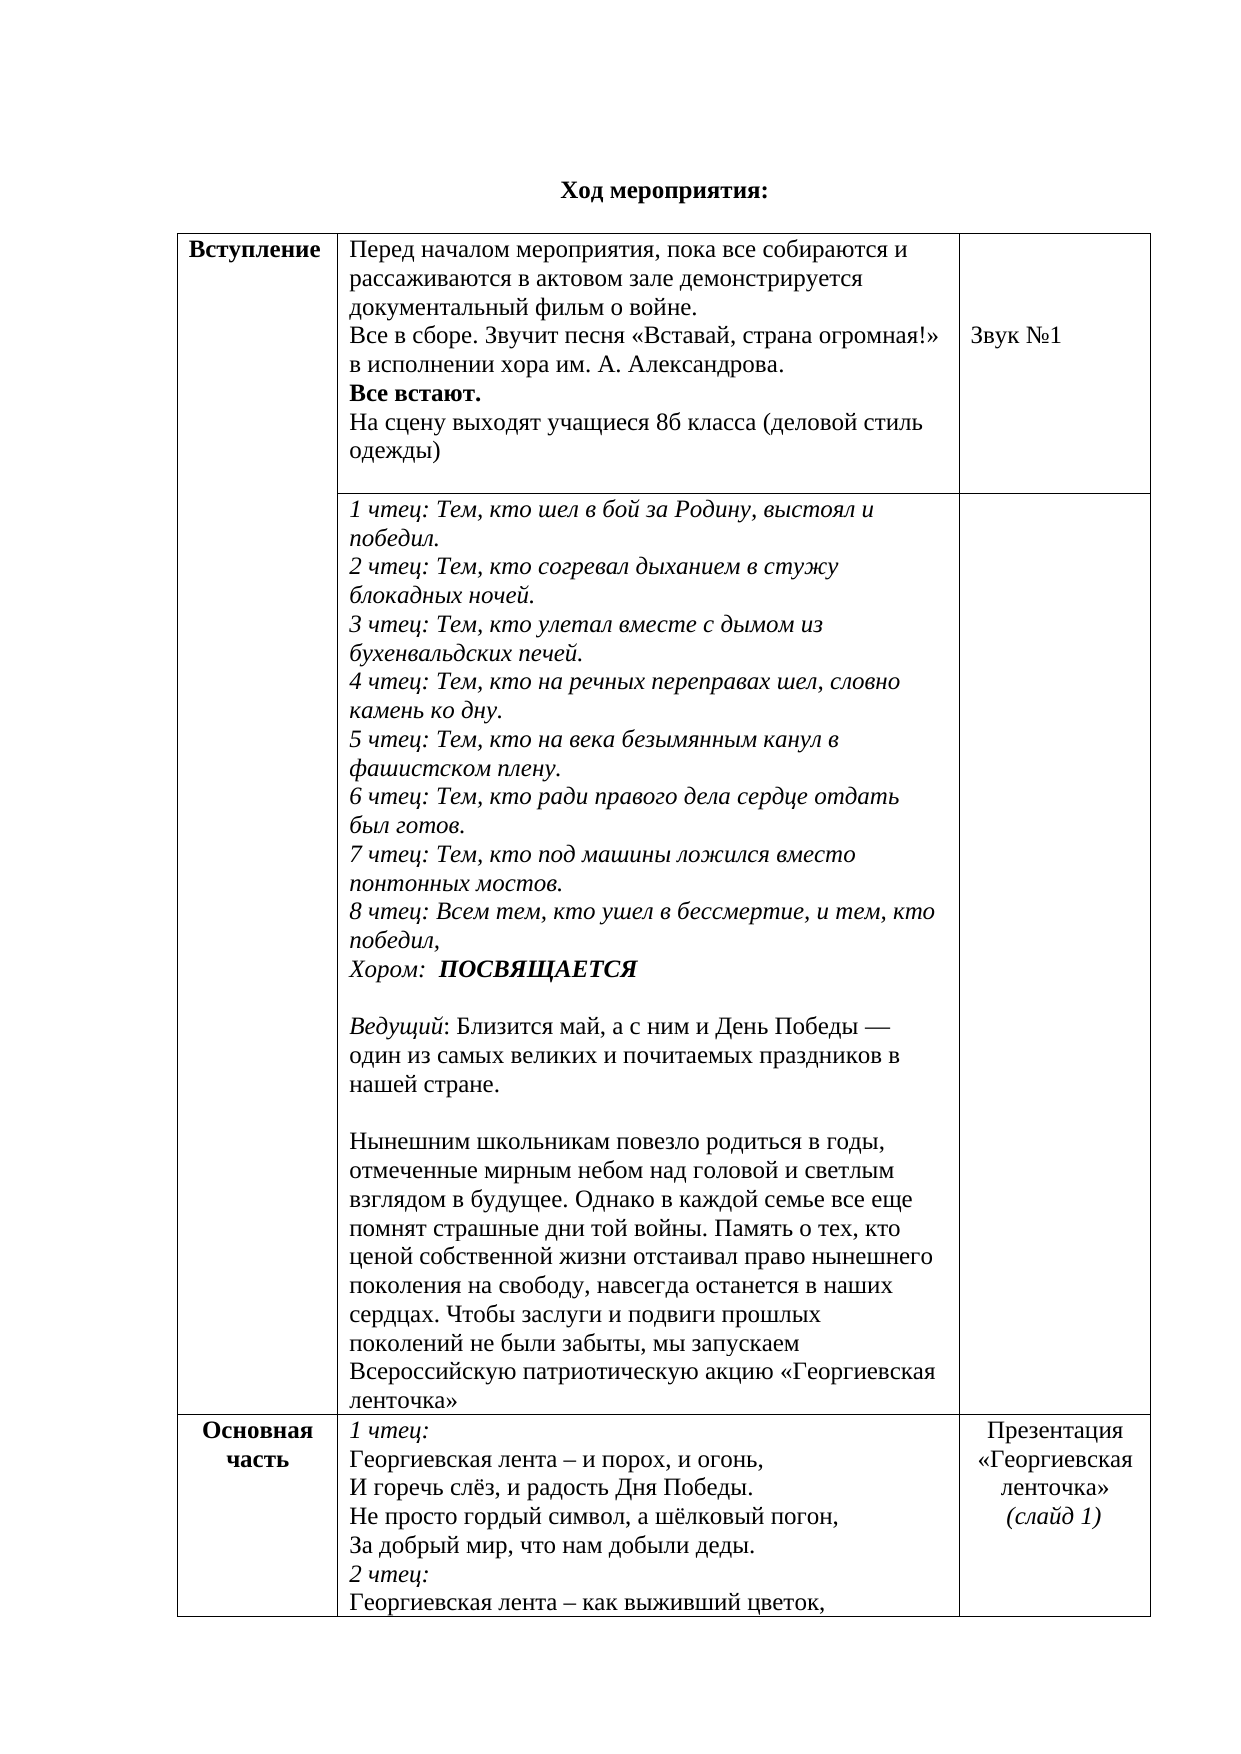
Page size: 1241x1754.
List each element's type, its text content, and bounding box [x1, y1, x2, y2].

table_header Перед началом мероприятия, пока все собираются и рассаживаются в актовом зале демонстрируется документальный фильм о войне. Все в сборе. Звучит песня «Вставай, страна огромная!» в исполнении хора им. А. Александрова. Все встают. На сцену выходят учащиеся 8б класса (деловой стиль одежды) [338, 234, 959, 493]
table_cell 1 чтец: Тем, кто шел в бой за Родину, выстоял и победил. 2 чтец: Тем, кто согревал дыханием в стужу блокадных ночей. 3 чтец: Тем, кто улетал вместе с дымом из бухенвальдских печей. 4 чтец: Тем, кто на речных переправах шел, словно камень ко дну. 5 чтец: Тем, кто на века безымянным канул в фашистском плену. 6 чтец: Тем, кто ради правого дела сердце отдать был готов. 7 чтец: Тем, кто под машины ложился вместо понтонных мостов. 8 чтец: Всем тем, кто ушел в бессмертие, и тем, кто победил, Хором: ПОСВЯЩАЕТСЯ Ведущий: Близится май, а с ним и День Победы — один из самых великих и почитаемых праздников в нашей стране. Нынешним школьникам повезло родиться в годы, отмеченные мирным небом над головой и светлым взглядом в будущее. Однако в каждой семье все еще помнят страшные дни той войны. Память о тех, кто ценой собственной жизни отстаивал право нынешнего поколения на свободу, навсегда останется в наших сердцах. Чтобы заслуги и подвиги прошлых поколений не были забыты, мы запускаем Всероссийскую патриотическую акцию «Георгиевская ленточка» [338, 494, 959, 1414]
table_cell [960, 1415, 1150, 1616]
table_cell [960, 494, 1150, 1414]
table_header Вступление [178, 234, 337, 1414]
text Ход мероприятия: [177, 176, 1152, 204]
table_header Звук №1 [960, 234, 1150, 493]
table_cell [338, 1415, 959, 1616]
table_cell Основная часть [178, 1415, 337, 1616]
